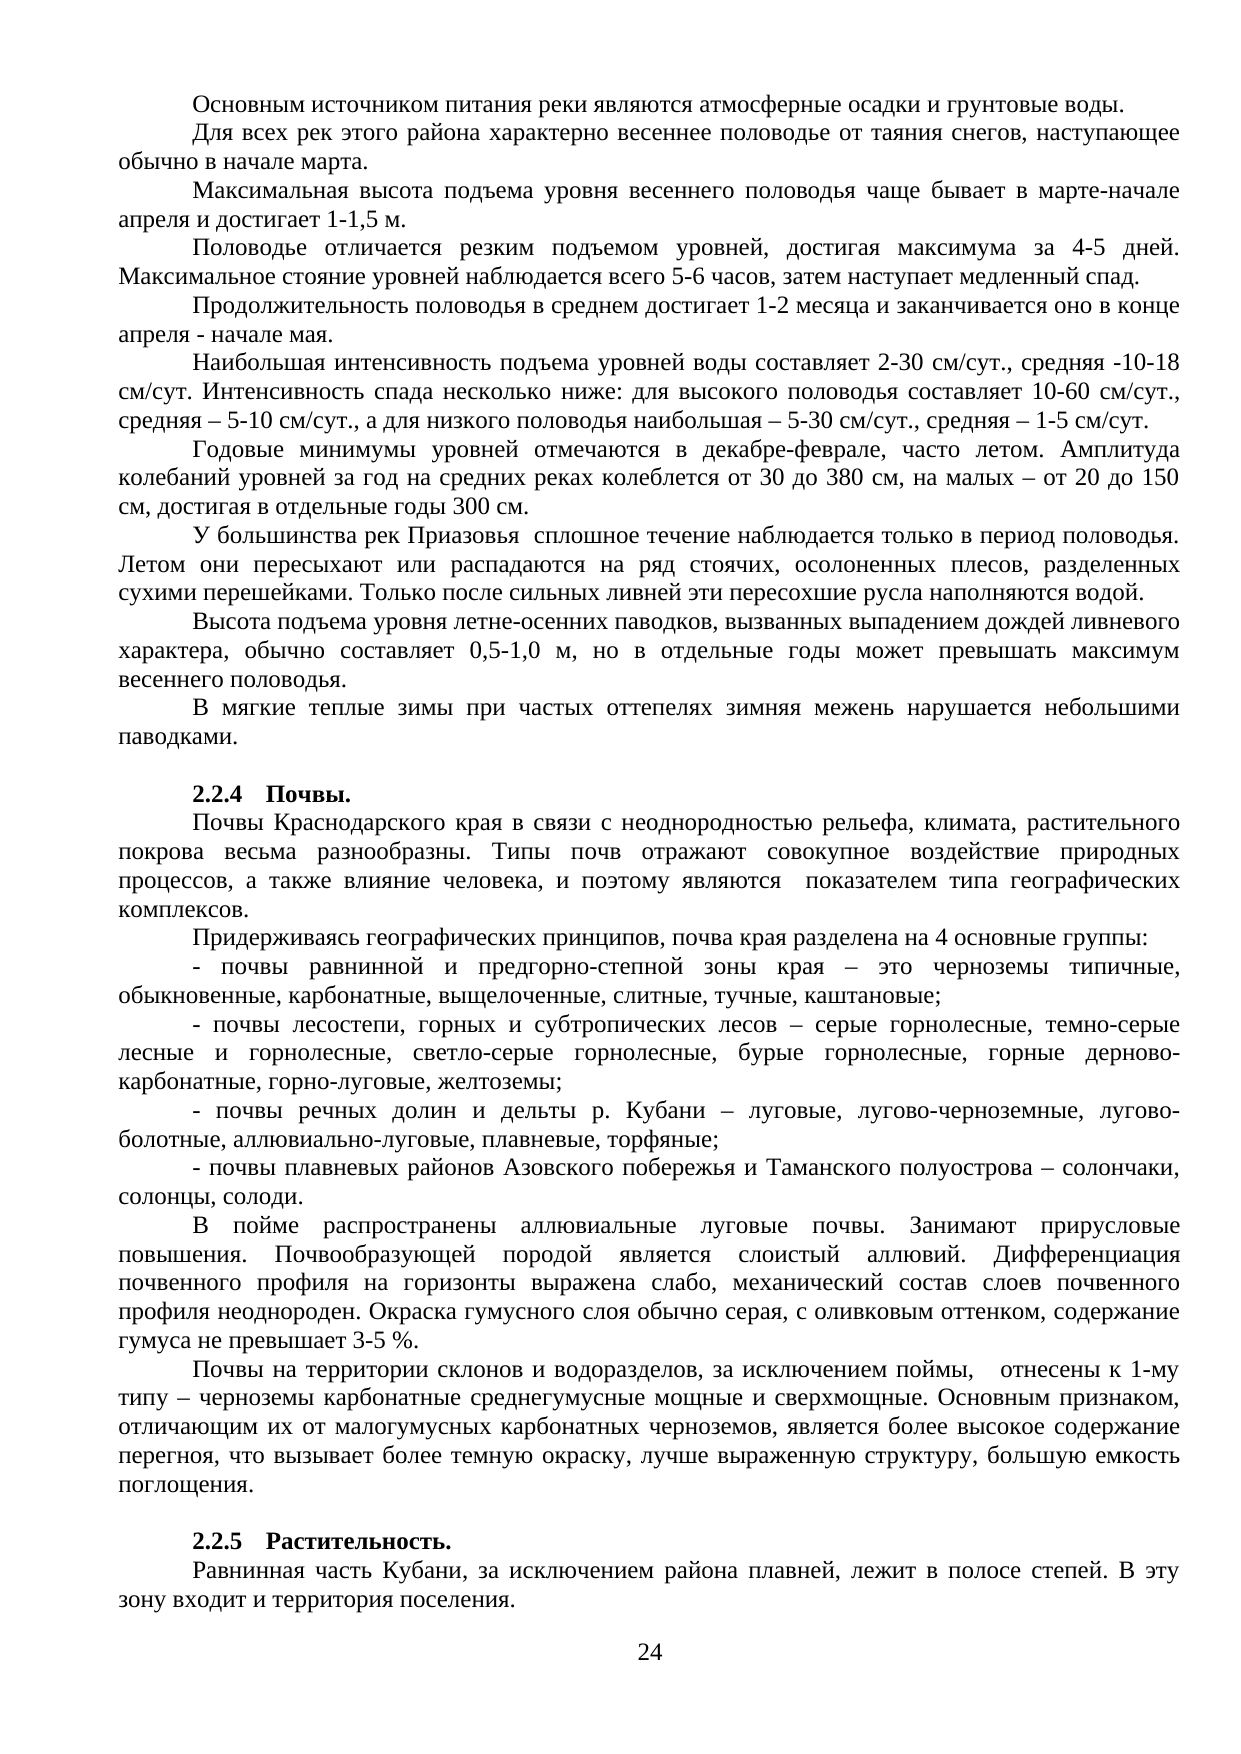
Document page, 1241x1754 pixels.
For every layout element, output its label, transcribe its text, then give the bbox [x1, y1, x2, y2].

subtitle Растительность. [118, 1526, 1181, 1555]
list Высота подъема уровня летне-осенних паводков, вызванных выпадением дождей ливневого характера, обычно составляет 0,5-1,0 м, но в отдельные годы может превышать максимум весеннего половодья. [118, 606, 1181, 692]
list - почвы плавневых районов Азовского побережья и Таманского полуострова – солончаки, солонцы, солоди. [118, 1152, 1181, 1210]
list Годовые минимумы уровней отмечаются в декабре-феврале, часто летом. Амплитуда колебаний уровней за год на средних реках колеблется от 30 до , на малых – от 20 до , достигая в отдельные годы 300 см. [118, 434, 1181, 520]
list В мягкие теплые зимы при частых оттепелях зимняя межень нарушается небольшими паводками. [118, 692, 1181, 750]
list Для всех рек этого района характерно весеннее половодье от таяния снегов, наступающее обычно в начале марта. [118, 117, 1181, 175]
list - почвы равнинной и предгорно-степной зоны края – это черноземы типичные, обыкновенные, карбонатные, выщелоченные, слитные, тучные, каштановые; [118, 951, 1181, 1009]
list У большинства рек Приазовья сплошное течение наблюдается только в период половодья. Летом они пересыхают или распадаются на ряд стоячих, осолоненных плесов, разделенных сухими перешейками. Только после сильных ливней эти пересохшие русла наполняются водой. [118, 520, 1181, 606]
list - почвы лесостепи, горных и субтропических лесов – серые горнолесные, темно-серые лесные и горнолесные, светло-серые горнолесные, бурые горнолесные, горные дерново-карбонатные, горно-луговые, желтоземы; [118, 1009, 1181, 1095]
list - почвы речных долин и дельты р. Кубани – луговые, лугово-черноземные, лугово-болотные, аллювиально-луговые, плавневые, торфяные; [118, 1095, 1181, 1152]
list Основным источником питания реки являются атмосферные осадки и грунтовые воды. [118, 89, 1181, 117]
list Почвы Краснодарского края в связи с неоднородностью рельефа, климата, растительного покрова весьма разнообразны. Типы почв отражают совокупное воздействие природных процессов, а также влияние человека, и поэтому являются показателем типа географических комплексов. [118, 807, 1181, 922]
list В пойме распространены аллювиальные луговые почвы. Занимают прирусловые повышения. Почвообразующей породой является слоистый аллювий. Дифференциация почвенного профиля на горизонты выражена слабо, механический состав слоев почвенного профиля неоднороден. Окраска гумусного слоя обычно серая, с оливковым оттенком, содержание гумуса не превышает 3-5 %. [118, 1210, 1181, 1354]
list Максимальная высота подъема уровня весеннего половодья чаще бывает в марте-начале апреля и достигает 1-. [118, 175, 1181, 232]
list Продолжительность половодья в среднем достигает 1-2 месяца и заканчивается оно в конце апреля - начале мая. [118, 290, 1181, 347]
list Половодье отличается резким подъемом уровней, достигая максимума за 4-5 дней. Максимальное стояние уровней наблюдается всего 5-6 часов, затем наступает медленный спад. [118, 232, 1181, 290]
list Равнинная часть Кубани, за исключением района плавней, лежит в полосе степей. В эту зону входит и территория поселения. [118, 1555, 1181, 1612]
list Почвы на территории склонов и водоразделов, за исключением поймы, отнесены к 1-му типу – черноземы карбонатные среднегумусные мощные и сверхмощные. Основным признаком, отличающим их от малогумусных карбонатных черноземов, является более высокое содержание перегноя, что вызывает более темную окраску, лучше выраженную структуру, большую емкость поглощения. [118, 1354, 1181, 1497]
list Придерживаясь географических принципов, почва края разделена на 4 основные группы: [118, 922, 1181, 951]
subtitle Почвы. [118, 779, 1181, 807]
list Наибольшая интенсивность подъема уровней воды составляет 2-30 см/сут., средняя -10-18 см/сут. Интенсивность спада несколько ниже: для высокого половодья составляет 10-60 см/сут., средняя – 5-10 см/сут., а для низкого половодья наибольшая – 5-30 см/сут., средняя – 1-5 см/сут. [118, 347, 1181, 434]
